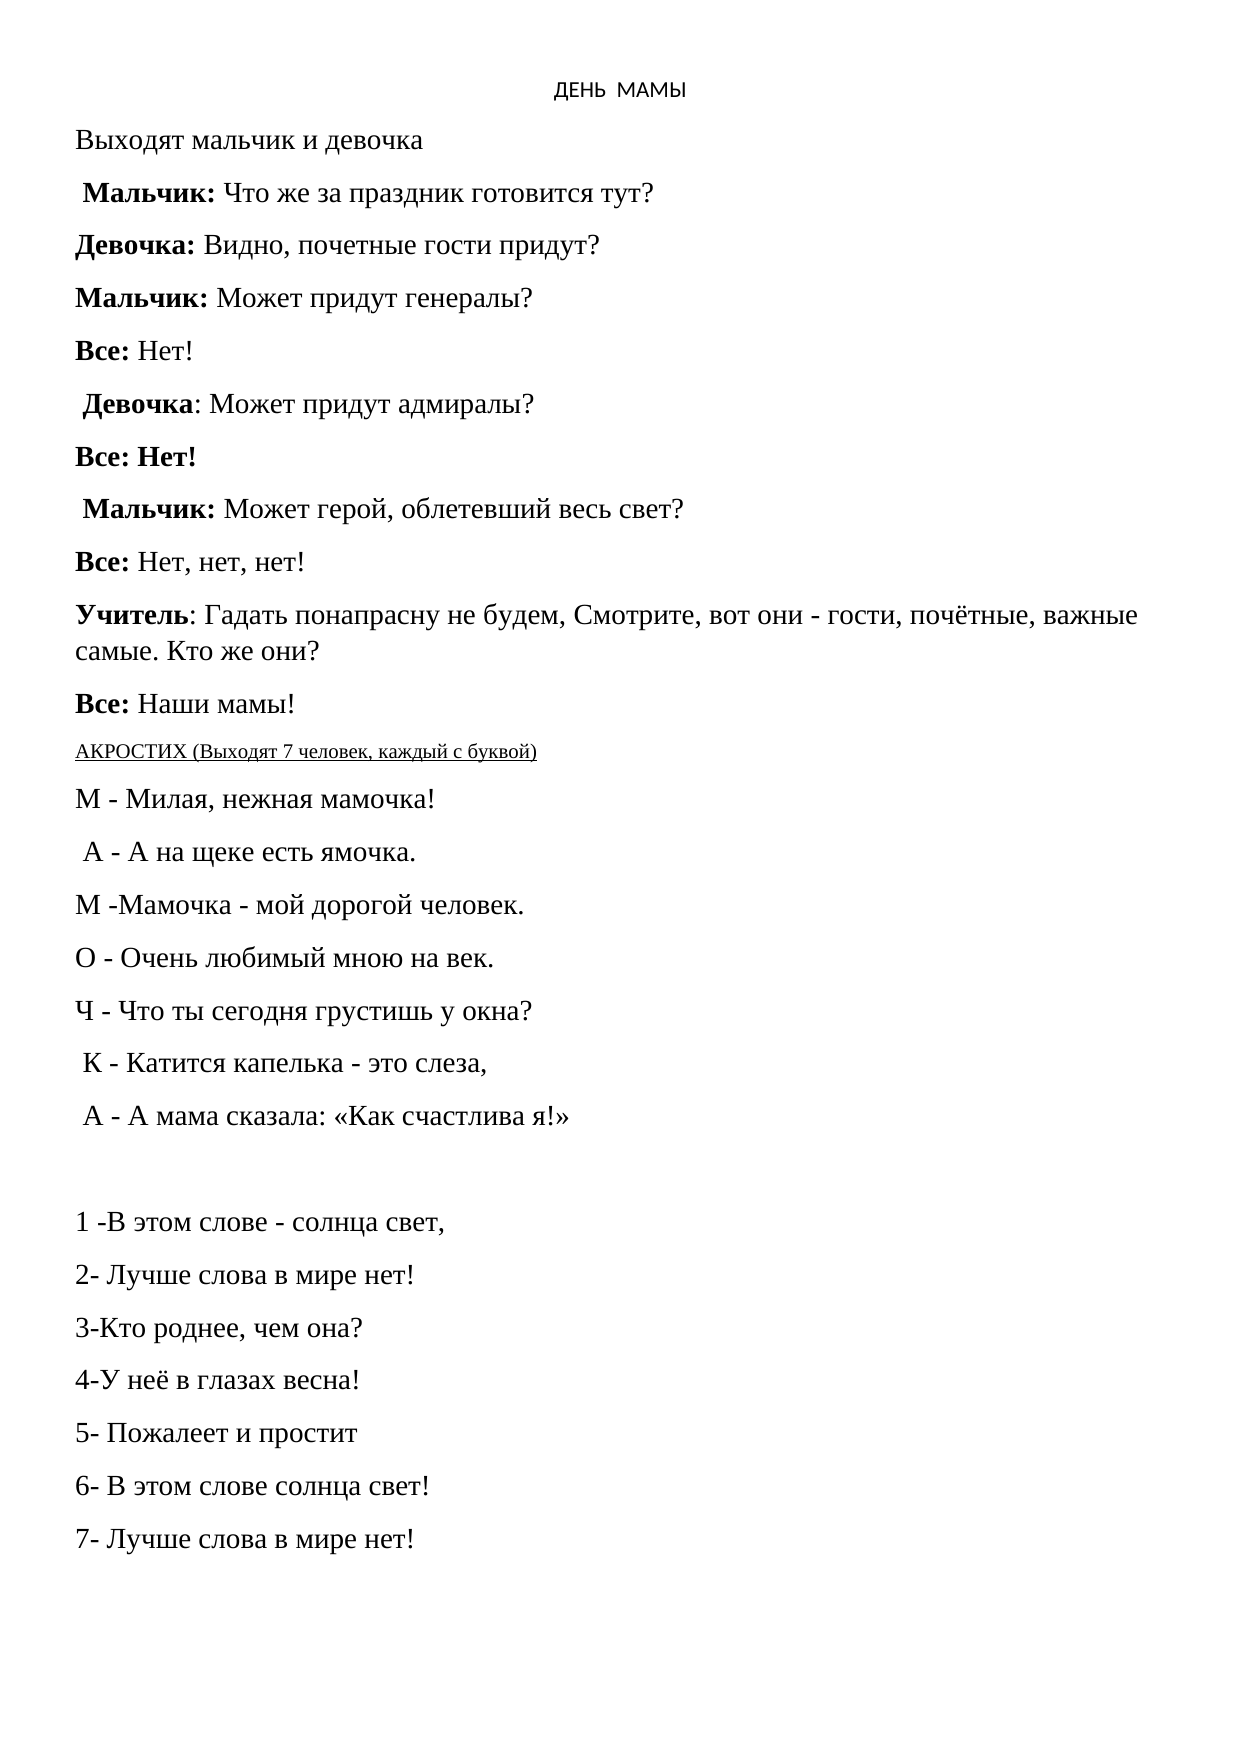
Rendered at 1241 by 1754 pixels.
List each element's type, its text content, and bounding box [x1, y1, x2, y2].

text Учитель: Гадать понапрасну не будем, Смотрите, вот они - гости, почётные, важные самые. Кто же они? [75, 597, 1165, 667]
text Девочка: Может придут адмиралы? [75, 386, 1165, 419]
text 6- В этом слове солнца свет! [75, 1468, 1165, 1502]
text Все: Нет! [75, 333, 1165, 367]
text М -Мамочка - мой дорогой человек. [75, 887, 1165, 921]
text О - Очень любимый мною на век. [75, 940, 1165, 973]
text Все: Нет, нет, нет! [75, 544, 1165, 578]
text ДЕНЬ МАМЫ [75, 75, 1165, 103]
text М - Милая, нежная мамочка! [75, 782, 1165, 815]
text 3-Кто роднее, чем она? [75, 1310, 1165, 1343]
text Выходят мальчик и девочка [75, 122, 1165, 155]
text Мальчик: Что же за праздник готовится тут? [75, 175, 1165, 208]
text 4-У неё в глазах весна! [75, 1362, 1165, 1396]
text 5- Пожалеет и простит [75, 1415, 1165, 1449]
text 7- Лучше слова в мире нет! [75, 1521, 1165, 1554]
text Ч - Что ты сегодня грустишь у окна? [75, 993, 1165, 1026]
text Все: Нет! [75, 439, 1165, 472]
text Мальчик: Может придут генералы? [75, 280, 1165, 314]
text АКРОСТИХ (Выходят 7 человек, каждый с буквой) [75, 739, 1165, 763]
text 1 -В этом слове - солнца свет, [75, 1204, 1165, 1238]
text Девочка: Видно, почетные гости придут? [75, 227, 1165, 261]
text Мальчик: Может герой, облетевший весь свет? [75, 492, 1165, 525]
text А - А на щеке есть ямочка. [75, 834, 1165, 868]
text К - Катится капелька - это слеза, [75, 1046, 1165, 1079]
text Все: Наши мамы! [75, 686, 1165, 720]
text 2- Лучше слова в мире нет! [75, 1257, 1165, 1290]
text А - А мама сказала: «Как счастлива я!» [75, 1098, 1165, 1132]
